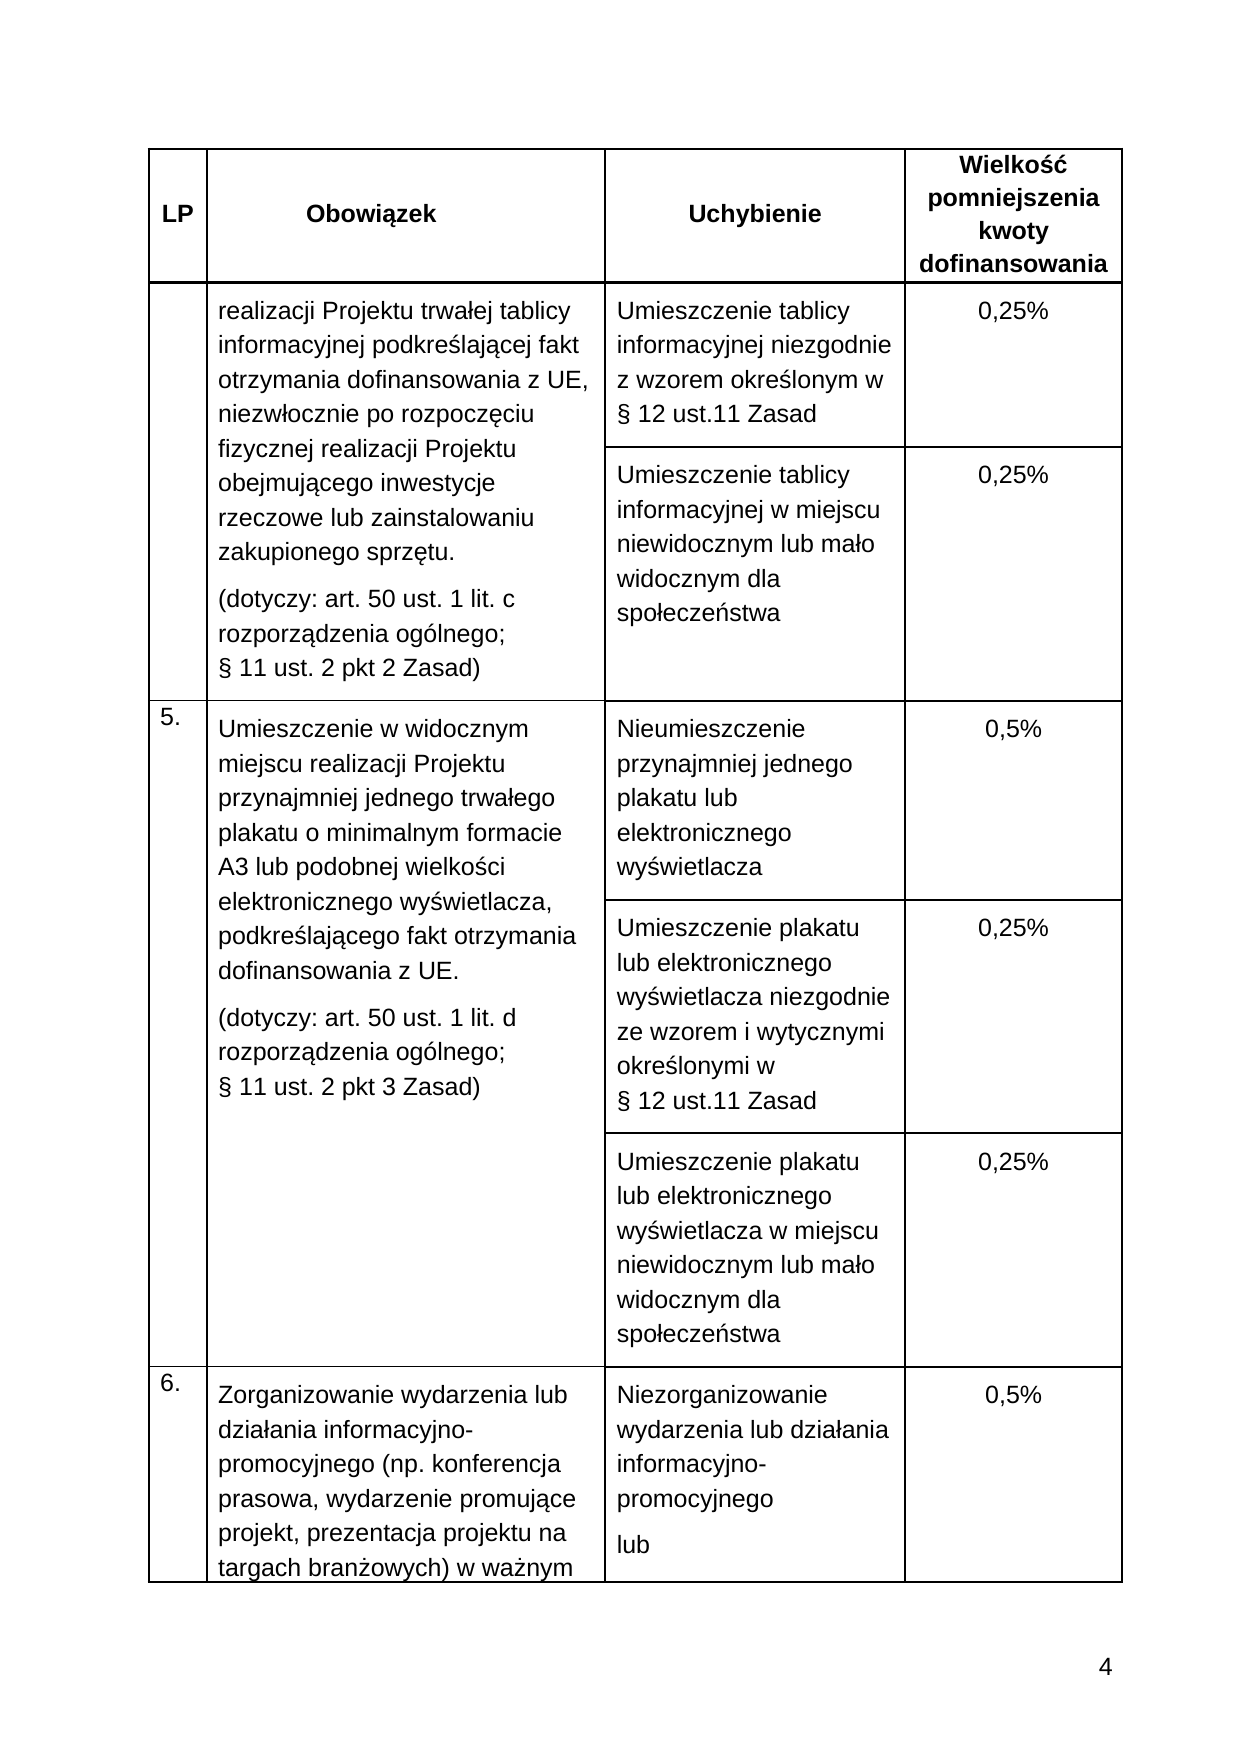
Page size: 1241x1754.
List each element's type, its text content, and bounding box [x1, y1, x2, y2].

table_cell 0,25% [906, 901, 1121, 1132]
table_cell Umieszczenie plakatu lub elektronicznego wyświetlacza w miejscu niewidocznym lub mało widocznym dla społeczeństwa [606, 1134, 904, 1366]
table_cell 6. [150, 1367, 206, 1581]
table_cell Umieszczenie plakatu lub elektronicznego wyświetlacza niezgodnie ze wzorem i wytycznymi określonymi w § 12 ust.11 Zasad [606, 901, 904, 1132]
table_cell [208, 284, 604, 700]
table_cell 4. [150, 284, 206, 700]
table_cell 0,25% [906, 1134, 1121, 1366]
table_cell 0,5% [906, 702, 1121, 899]
table_cell 5. [150, 701, 206, 1366]
table_cell 0,25% [906, 284, 1121, 446]
table_cell Umieszczenie tablicy informacyjnej niezgodnie z wzorem określonym w § 12 ust.11 Zasad [606, 284, 904, 446]
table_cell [606, 1368, 904, 1581]
table_header LP [150, 150, 206, 281]
table_cell 0,5% [906, 1368, 1121, 1581]
table_cell 0,25% [906, 448, 1121, 700]
table_header Wielkość pomniejszenia kwoty dofinansowania [906, 150, 1121, 281]
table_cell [208, 1367, 604, 1581]
table_cell Umieszczenie w widocznym miejscu realizacji Projektu przynajmniej jednego trwałego plakatu o minimalnym formacie A3 lub podobnej wielkości elektronicznego wyświetlacza, podkreślającego fakt otrzymania dofinansowania z UE. (dotyczy: art. 50 ust. 1 lit. d rozporządzenia ogólnego; § 11 ust. 2 pkt 3 Zasad) [208, 701, 604, 1366]
table_cell Umieszczenie tablicy informacyjnej w miejscu niewidocznym lub mało widocznym dla społeczeństwa [606, 448, 904, 700]
table_header Uchybienie [606, 150, 904, 281]
table_header Obowiązek [208, 150, 604, 281]
table_cell Nieumieszczenie przynajmniej jednego plakatu lub elektronicznego wyświetlacza [606, 702, 904, 899]
